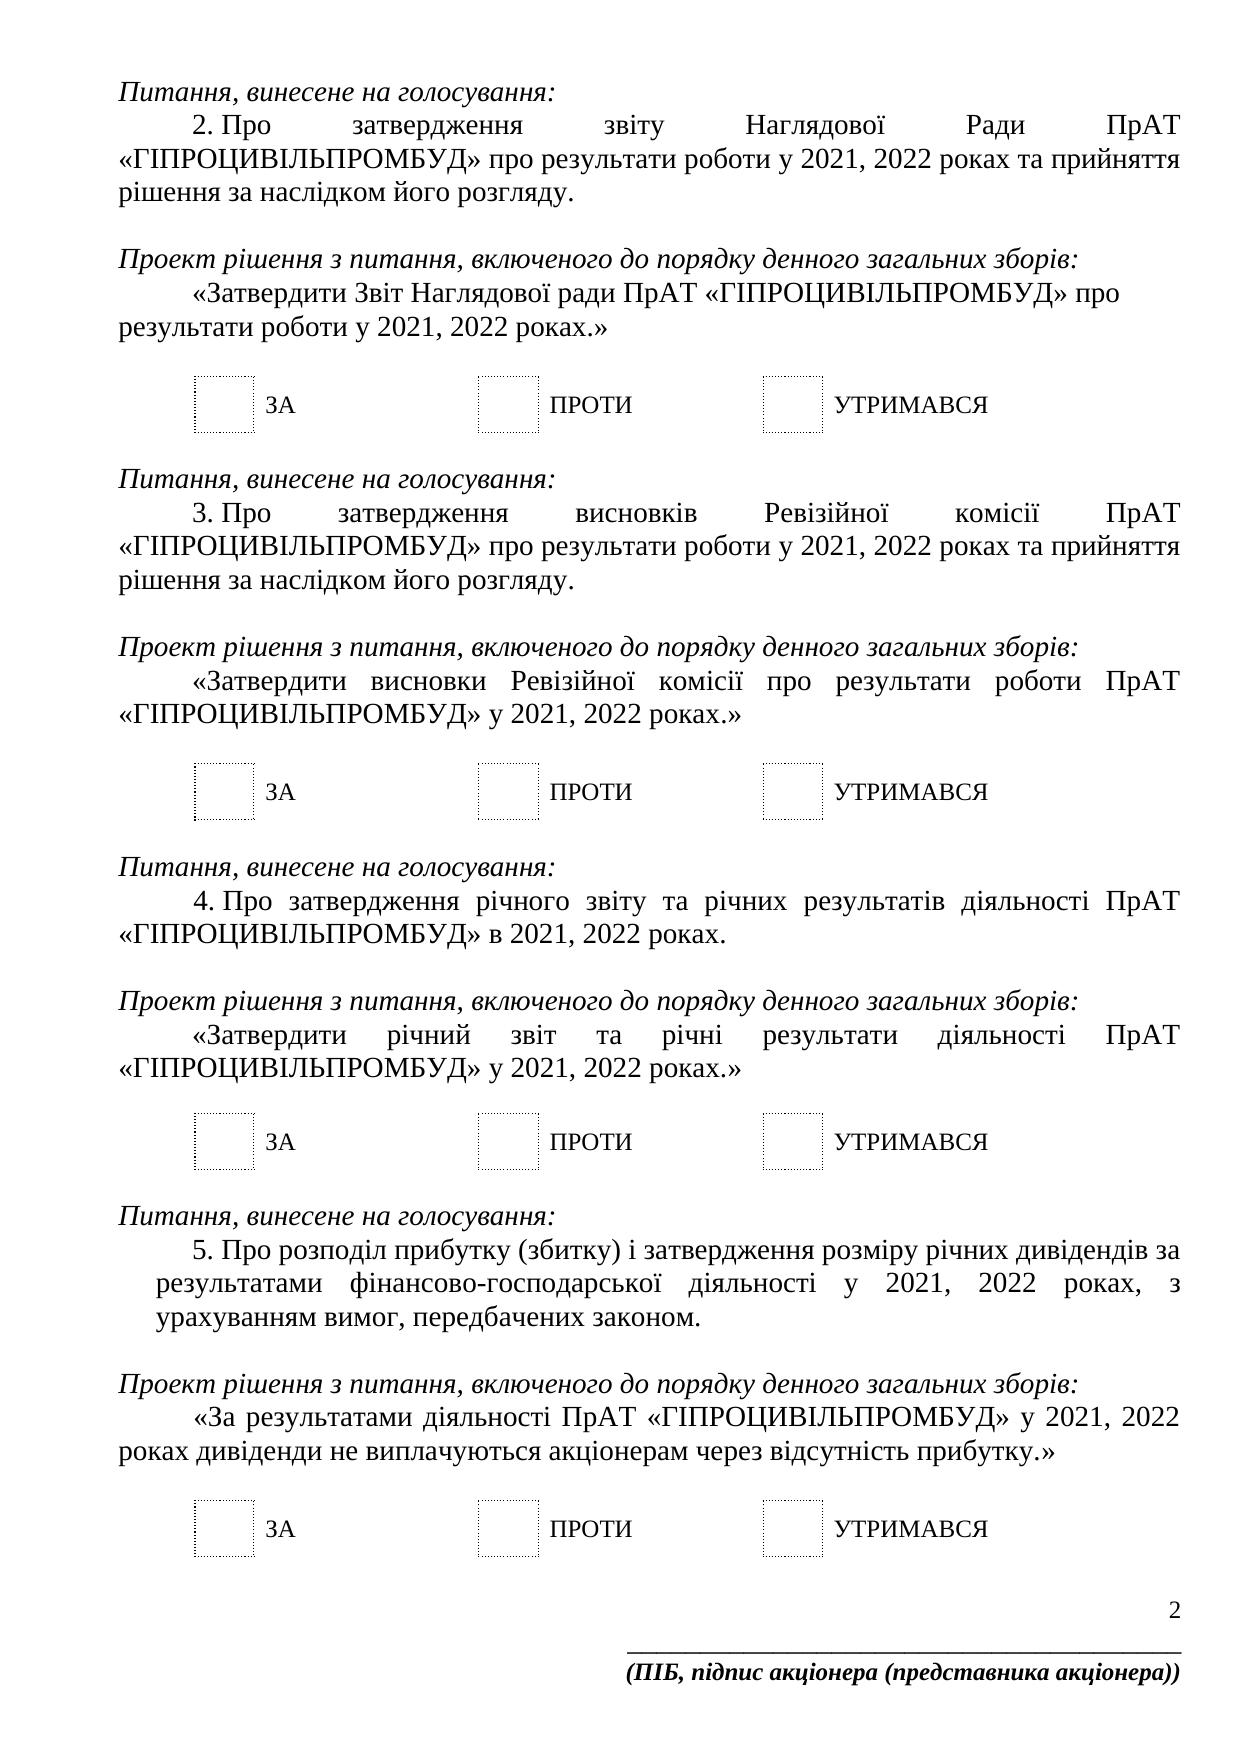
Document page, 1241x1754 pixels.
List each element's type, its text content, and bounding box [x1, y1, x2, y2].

text Проект рішення з питання, включеного до порядку денного загальних зборів: [118, 629, 1181, 663]
table_header ПРОТИ [538, 1500, 763, 1556]
text 3. Про затвердження висновків Ревізійної комісії ПрАТ «ГІПРОЦИВІЛЬПРОМБУД» про результати роботи у 2021, 2022 роках та прийняття рішення за наслідком його розгляду. [118, 495, 1181, 596]
text Питання, винесене на голосування: [118, 74, 1181, 107]
table_header [195, 1113, 254, 1168]
table_header [763, 376, 822, 432]
table_header [479, 1500, 538, 1556]
table_header [195, 763, 254, 819]
table_header [195, 376, 254, 432]
table_header [479, 1113, 538, 1168]
table_header [763, 1113, 822, 1168]
text Проект рішення з питання, включеного до порядку денного загальних зборів: [118, 242, 1181, 275]
table_header ПРОТИ [538, 763, 763, 819]
table_header [195, 1500, 254, 1556]
text «Затвердити висновки Ревізійної комісії про результати роботи ПрАТ «ГІПРОЦИВІЛЬПРОМБУД» у 2021, 2022 роках.» [118, 663, 1181, 730]
table_header УТРИМАВСЯ [822, 1113, 1047, 1168]
text «Затвердити Звіт Наглядової ради ПрАТ «ГІПРОЦИВІЛЬПРОМБУД» про результати роботи у 2021, 2022 роках.» [118, 275, 1181, 342]
table_header ЗА [254, 1500, 479, 1556]
text Проект рішення з питання, включеного до порядку денного загальних зборів: [118, 1366, 1181, 1399]
table_header [763, 1500, 822, 1556]
table_header УТРИМАВСЯ [822, 376, 1047, 432]
table_header [479, 763, 538, 819]
text «За результатами діяльності ПрАТ «ГІПРОЦИВІЛЬПРОМБУД» у 2021, 2022 роках дивіденди не виплачуються акціонерам через відсутність прибутку.» [118, 1399, 1181, 1467]
table_header ЗА [254, 763, 479, 819]
table_header ПРОТИ [538, 376, 763, 432]
text 5. Про розподіл прибутку (збитку) і затвердження розміру річних дивідендів за результатами фінансово-господарської діяльності у 2021, 2022 роках, з урахуванням вимог, передбачених законом. [156, 1232, 1181, 1332]
table_header ПРОТИ [538, 1113, 763, 1168]
table_header УТРИМАВСЯ [822, 763, 1047, 819]
text Питання, винесене на голосування: [118, 461, 1181, 495]
text «Затвердити річний звіт та річні результати діяльності ПрАТ «ГІПРОЦИВІЛЬПРОМБУД» у 2021, 2022 роках.» [118, 1017, 1181, 1084]
table_header [763, 763, 822, 819]
text Питання, винесене на голосування: [118, 849, 1181, 883]
text Питання, винесене на голосування: [118, 1198, 1181, 1232]
text 2. Про затвердження звіту Наглядової Ради ПрАТ «ГІПРОЦИВІЛЬПРОМБУД» про результати роботи у 2021, 2022 роках та прийняття рішення за наслідком його розгляду. [118, 107, 1181, 208]
table_header ЗА [254, 1113, 479, 1168]
table_header [479, 376, 538, 432]
table_header ЗА [254, 376, 479, 432]
table_header УТРИМАВСЯ [822, 1500, 1047, 1556]
text 4. Про затвердження річного звіту та річних результатів діяльності ПрАТ «ГІПРОЦИВІЛЬПРОМБУД» в 2021, 2022 роках. [118, 883, 1181, 950]
text Проект рішення з питання, включеного до порядку денного загальних зборів: [118, 983, 1181, 1017]
